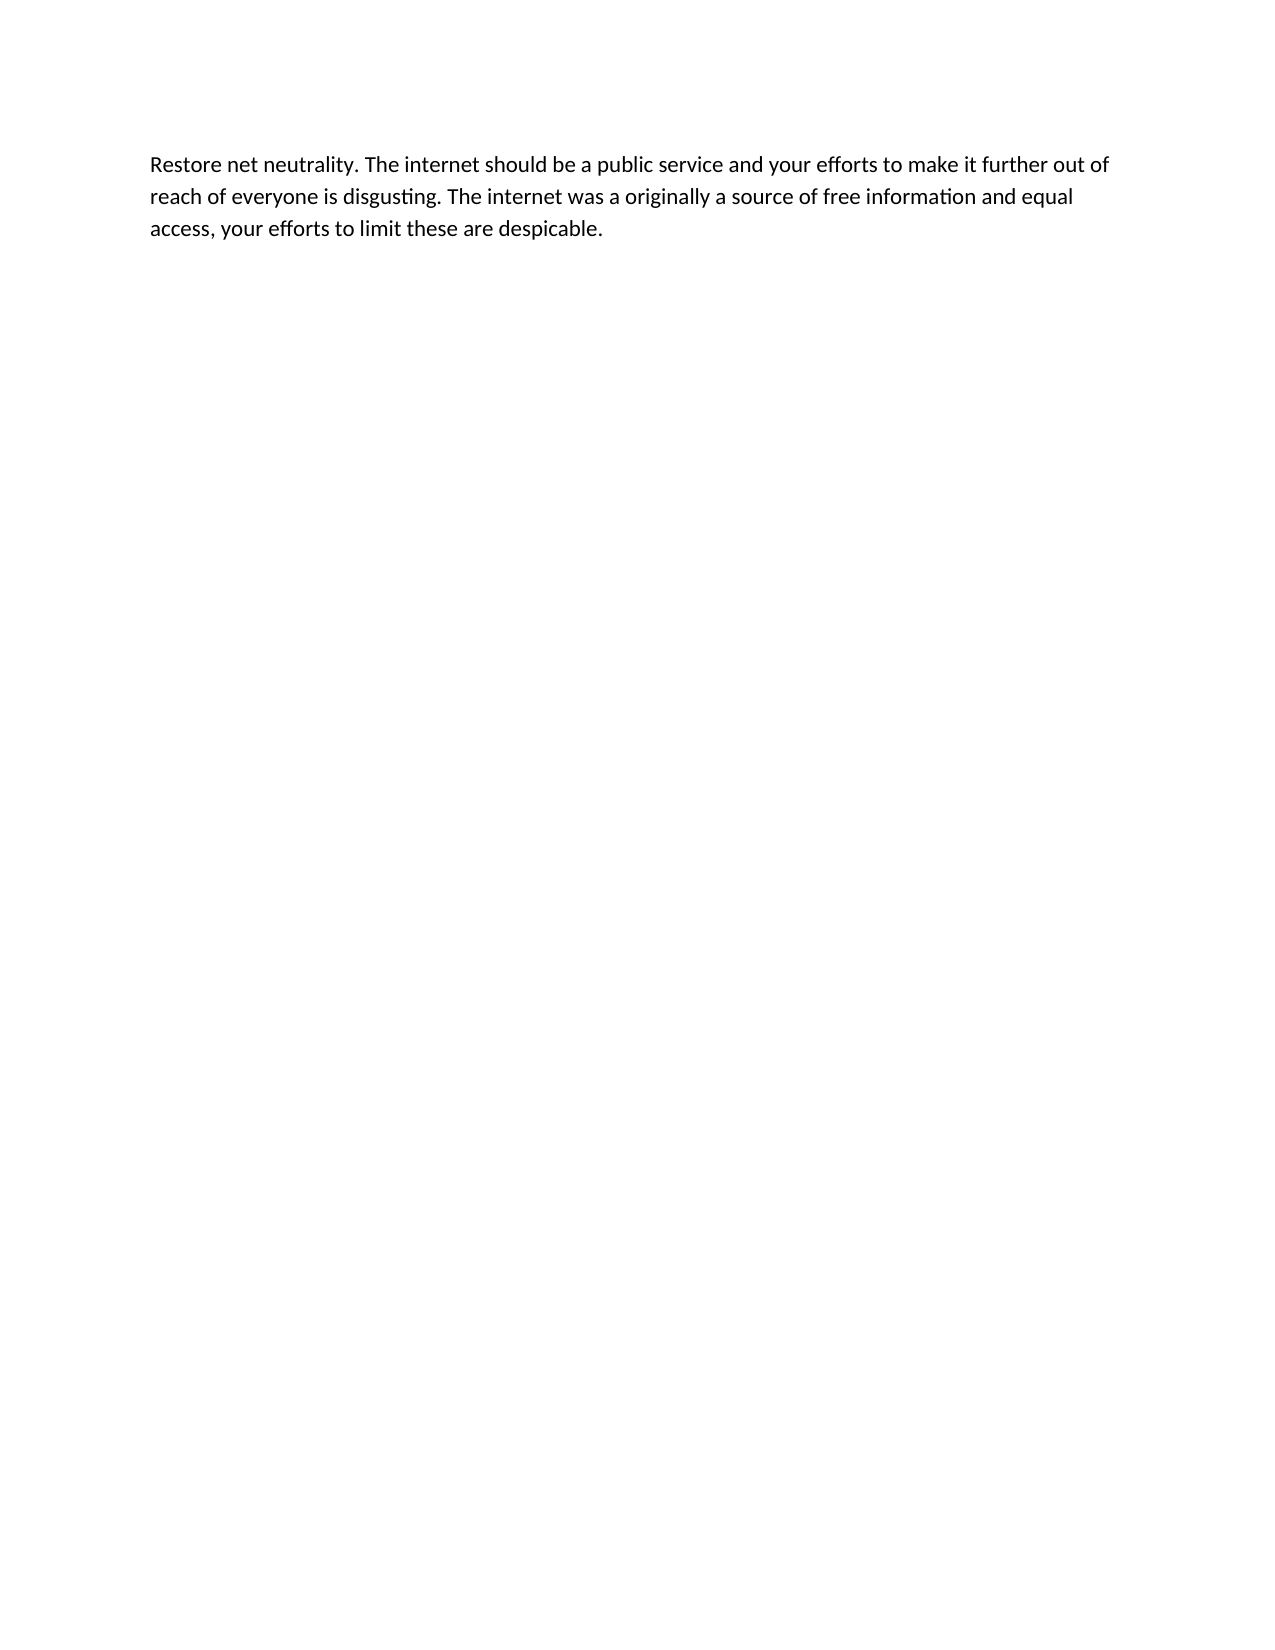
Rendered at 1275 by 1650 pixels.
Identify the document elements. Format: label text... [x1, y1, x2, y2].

text Restore net neutrality. The internet should be a public service and your efforts to make it further out of reach of everyone is disgusting. The internet was a originally a source of free information and equal access, your efforts to limit these are despicable. [150, 150, 1125, 242]
